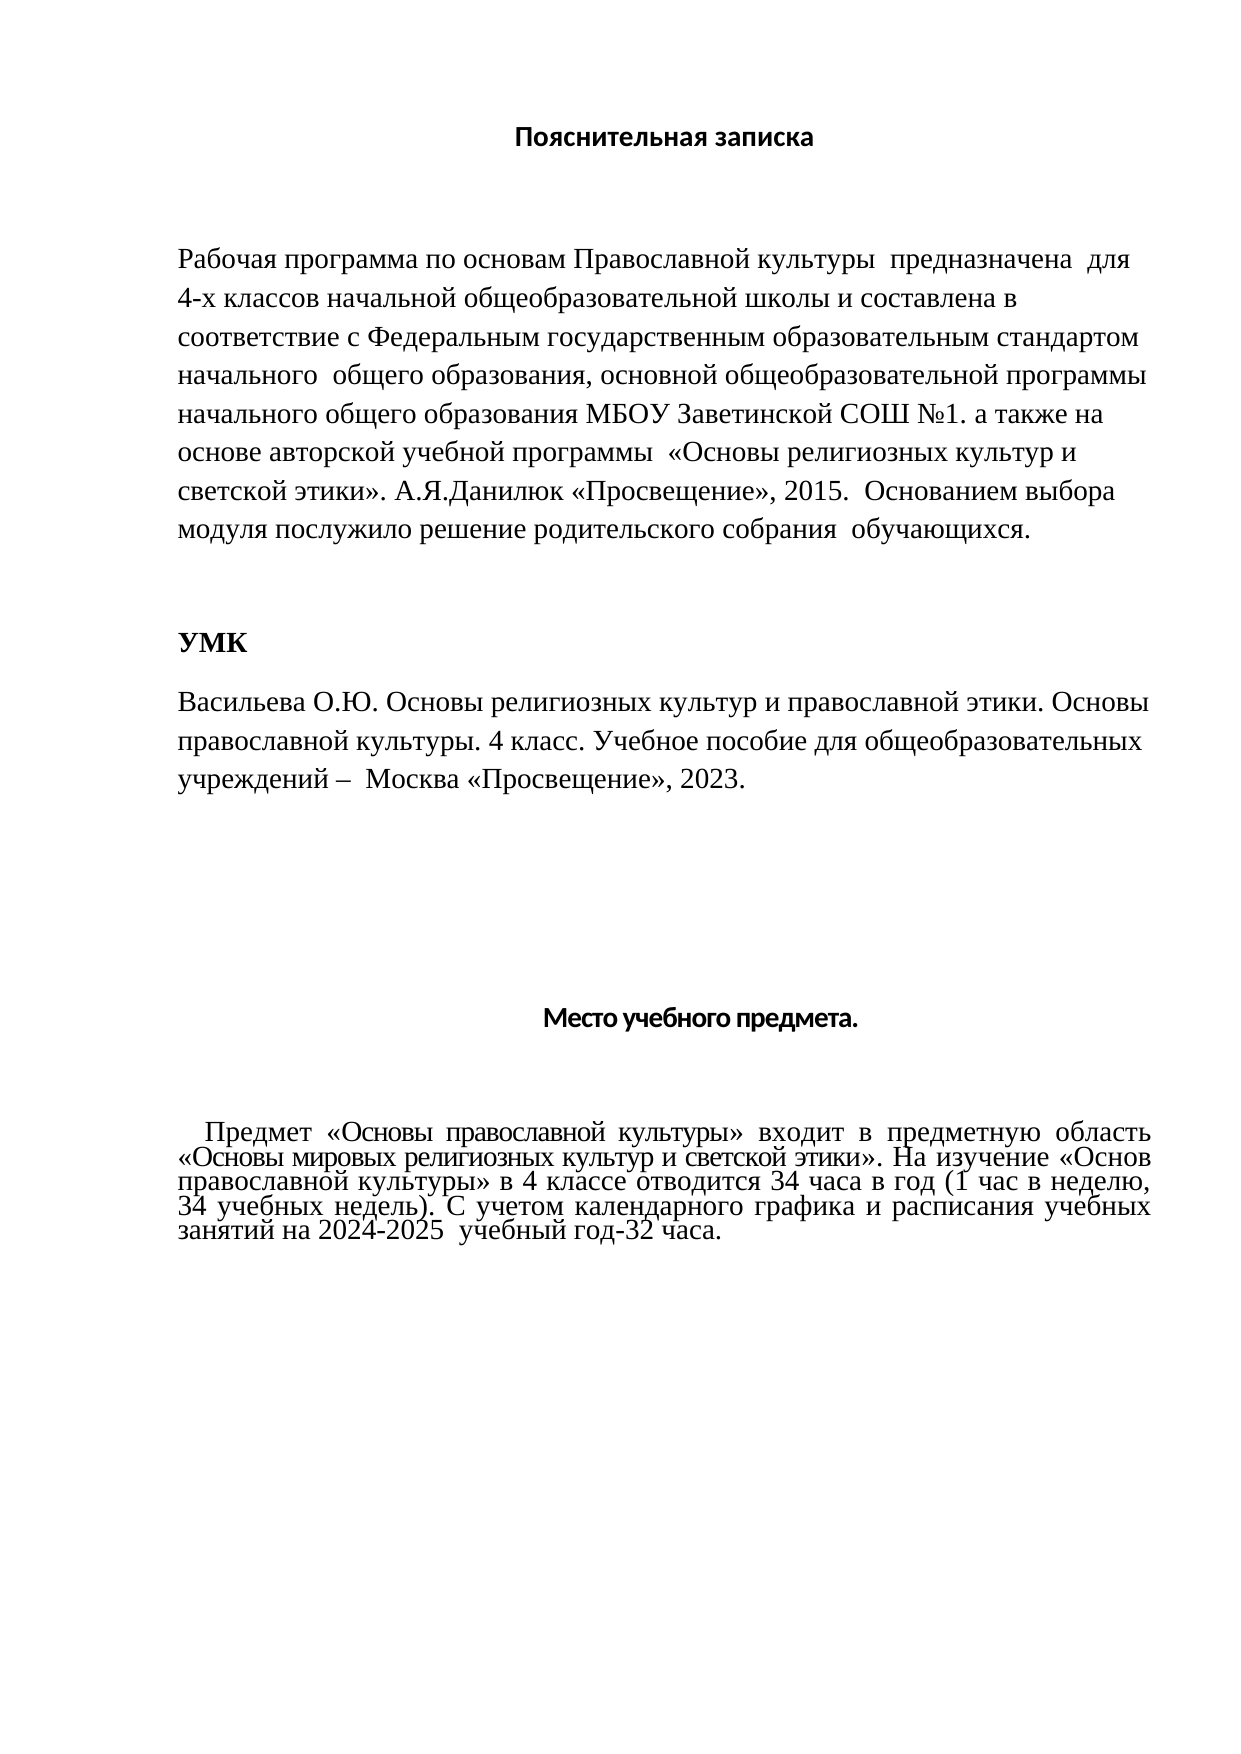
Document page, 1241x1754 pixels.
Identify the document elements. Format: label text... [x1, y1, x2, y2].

text Рабочая программа по основам Православной культуры предназначена для 4-х классов начальной общеобразовательной школы и составлена в соответствие с Федеральным государственным образовательным стандартом начального общего образования, основной общеобразовательной программы начального общего образования МБОУ Заветинской СОШ №1. а также на основе авторской учебной программы «Основы религиозных культур и светской этики». А.Я.Данилюк «Просвещение», 2015. Основанием выбора модуля послужило решение родительского собрания обучающихся. [177, 242, 1152, 545]
text Место учебного предмета. [177, 999, 1152, 1034]
text Пояснительная записка [177, 118, 1152, 154]
text УМК [177, 625, 1152, 658]
text Васильева О.Ю. Основы религиозных культур и православной этики. Основы православной культуры. 4 класс. Учебное пособие для общеобразовательных учреждений – Москва «Просвещение», 2023. [177, 684, 1152, 795]
text Предмет «Основы православной культуры» входит в предметную область «Основы мировых религиозных культур и светской этики». На изучение «Основ православной культуры» в 4 классе отводится 34 часа в год (1 час в неделю, 34 учебных недель). С учетом календарного графика и расписания учебных занятий на 2024-2025 учебный год-32 часа. [177, 1122, 1152, 1244]
